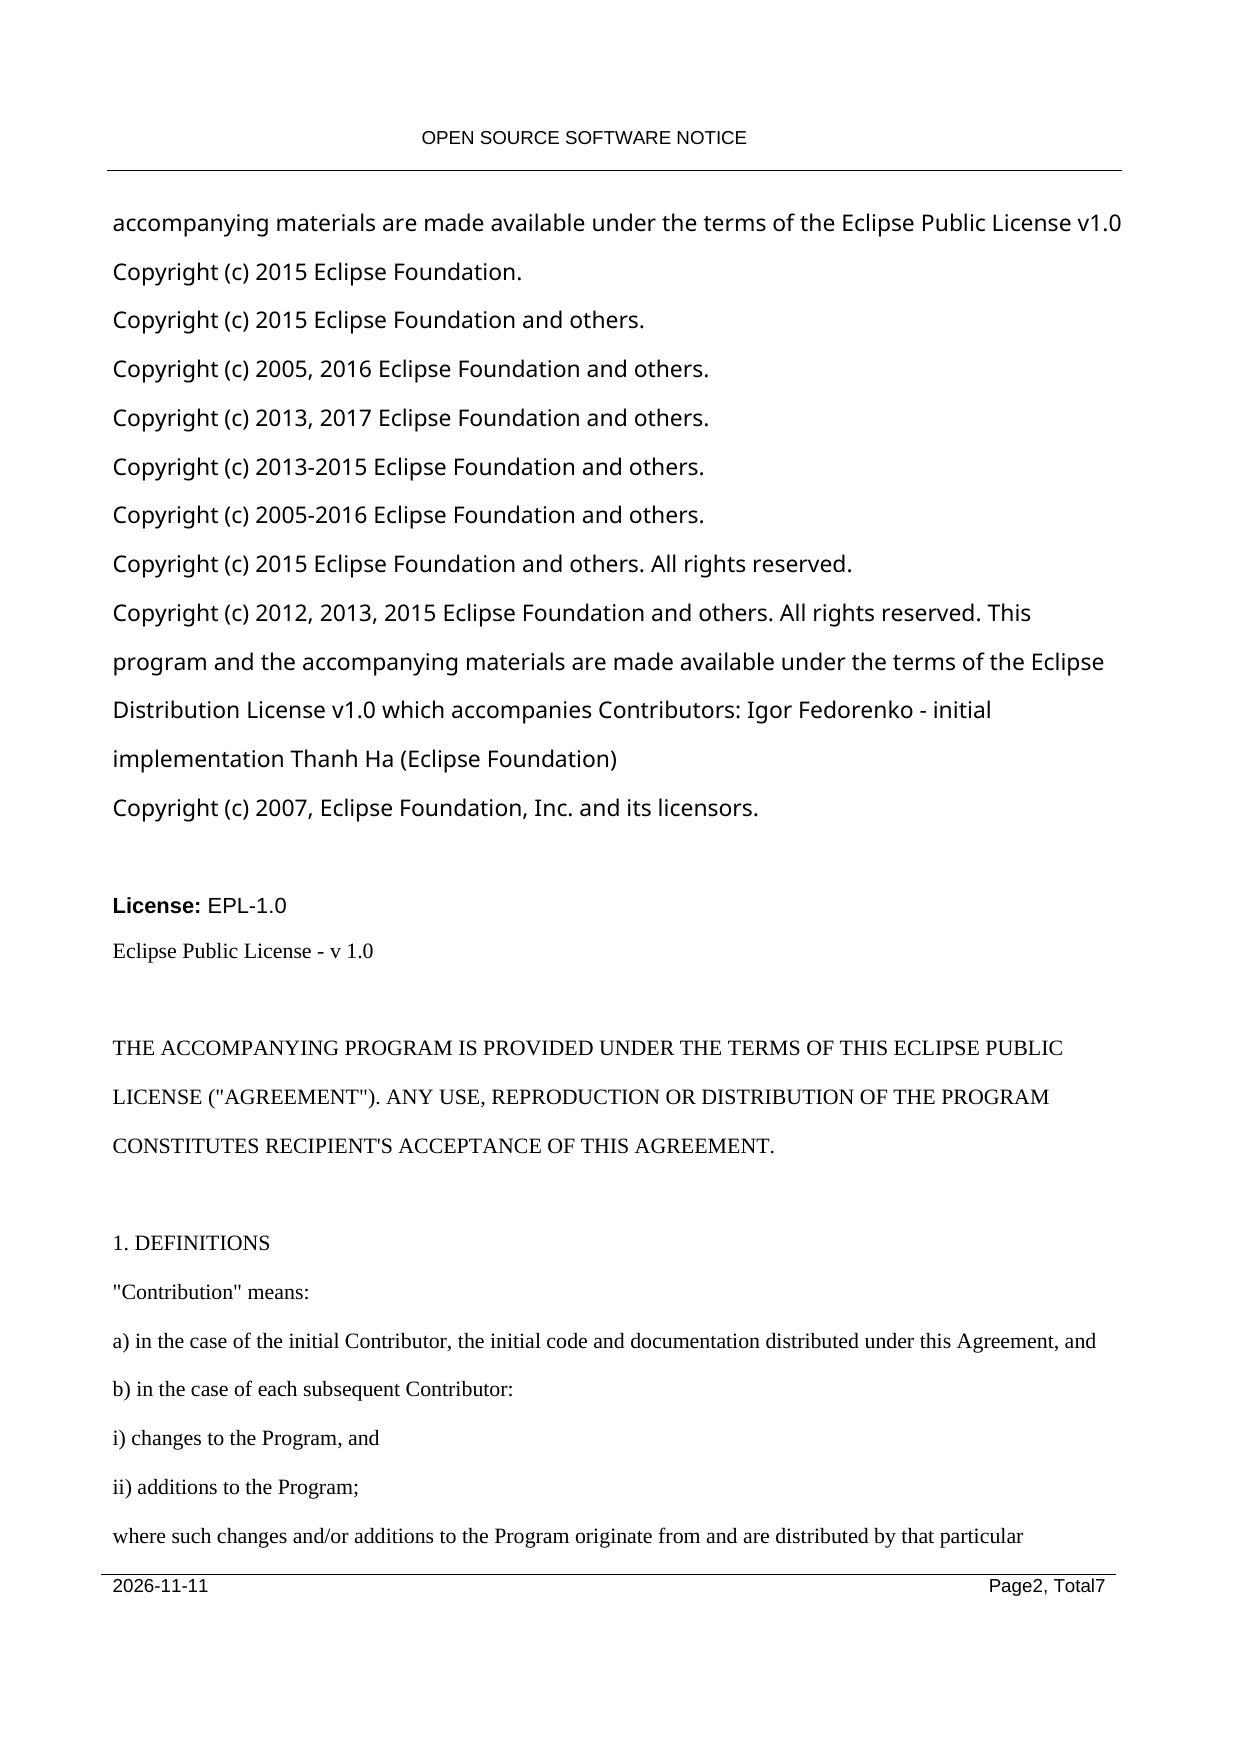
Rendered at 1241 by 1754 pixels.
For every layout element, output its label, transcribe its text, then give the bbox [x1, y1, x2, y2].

text License: EPL-1.0 [112, 889, 1128, 921]
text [112, 206, 1128, 873]
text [112, 934, 1128, 1551]
